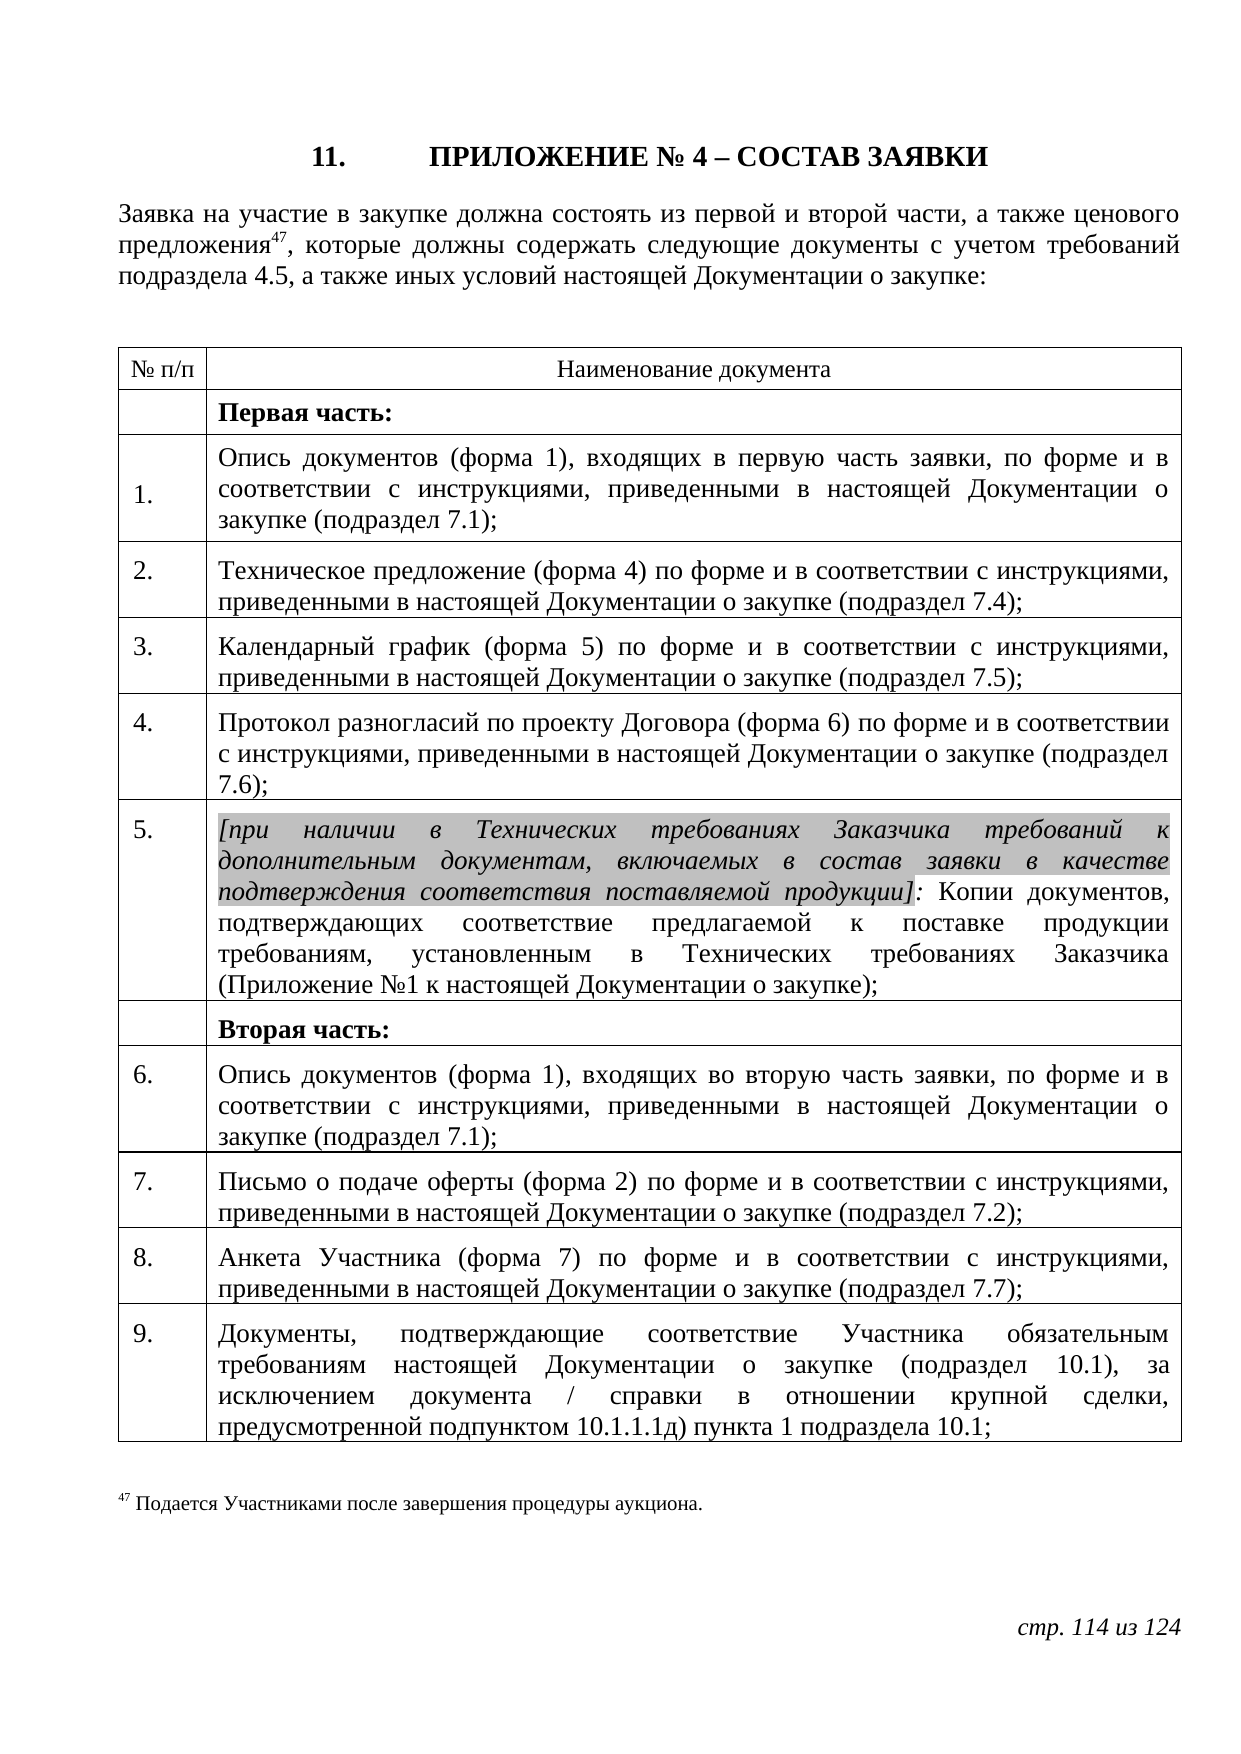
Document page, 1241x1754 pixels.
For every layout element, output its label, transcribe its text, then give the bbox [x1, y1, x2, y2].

table_cell [119, 1046, 206, 1151]
table_cell Опись документов (форма 1), входящих в первую часть заявки, по форме и в соответствии с инструкциями, приведенными в настоящей Документации о закупке (подраздел 7.1); [207, 435, 1181, 541]
table_cell [119, 800, 206, 1000]
table_cell Документы, подтверждающие соответствие Участника обязательным требованиям настоящей Документации о закупке (подраздел 10.1), за исключением документа / справки в отношении крупной сделки, предусмотренной подпунктом д) пункта 1 подраздела 10.1; [207, 1304, 1181, 1441]
table_cell [119, 1001, 206, 1044]
table_cell Опись документов (форма 1), входящих во вторую часть заявки, по форме и в соответствии с инструкциями, приведенными в настоящей Документации о закупке (подраздел 7.1); [207, 1046, 1181, 1151]
table_cell [119, 1228, 206, 1303]
table_cell [119, 1304, 206, 1441]
table_header Наименование документа [207, 348, 1181, 389]
table_cell Календарный график (форма 5) по форме и в соответствии с инструкциями, приведенными в настоящей Документации о закупке (подраздел 7.5); [207, 618, 1181, 692]
table_cell Первая часть: [207, 390, 1181, 434]
table_cell [119, 435, 206, 541]
table_cell [119, 618, 206, 692]
table_cell Техническое предложение (форма 4) по форме и в соответствии с инструкциями, приведенными в настоящей Документации о закупке (подраздел 7.4); [207, 542, 1181, 617]
list Заявка на участие в закупке должна состоять из первой и второй части, а также ценового предложения, которые должны содержать следующие документы с учетом требований подраздела 4.5, а также иных условий настоящей Документации о закупке: [118, 197, 1181, 291]
table_cell [при наличии в Технических требованиях Заказчика требований к дополнительным документам, включаемых в состав заявки в качестве подтверждения соответствия поставляемой продукции]: Копии документов, подтверждающих соответствие предлагаемой к поставке продукции требованиям, установленным в Технических требованиях Заказчика (Приложение №1 к настоящей Документации о закупке); [207, 800, 1181, 1000]
table_cell [119, 1153, 206, 1227]
table_header № п/п [119, 348, 206, 389]
table_cell [119, 694, 206, 799]
table_cell [119, 390, 206, 434]
table_cell Письмо о подаче оферты (форма 2) по форме и в соответствии с инструкциями, приведенными в настоящей Документации о закупке (подраздел 7.2); [207, 1153, 1181, 1227]
table_cell [119, 542, 206, 617]
table_cell Анкета Участника (форма 7) по форме и в соответствии с инструкциями, приведенными в настоящей Документации о закупке (подраздел 7.7); [207, 1228, 1181, 1303]
table_cell Вторая часть: [207, 1001, 1181, 1044]
subtitle ПРИЛОЖЕНИЕ № 4 – СОСТАВ ЗАЯВКИ [118, 139, 1181, 172]
table_cell Протокол разногласий по проекту Договора (форма 6) по форме и в соответствии с инструкциями, приведенными в настоящей Документации о закупке (подраздел 7.6); [207, 694, 1181, 799]
